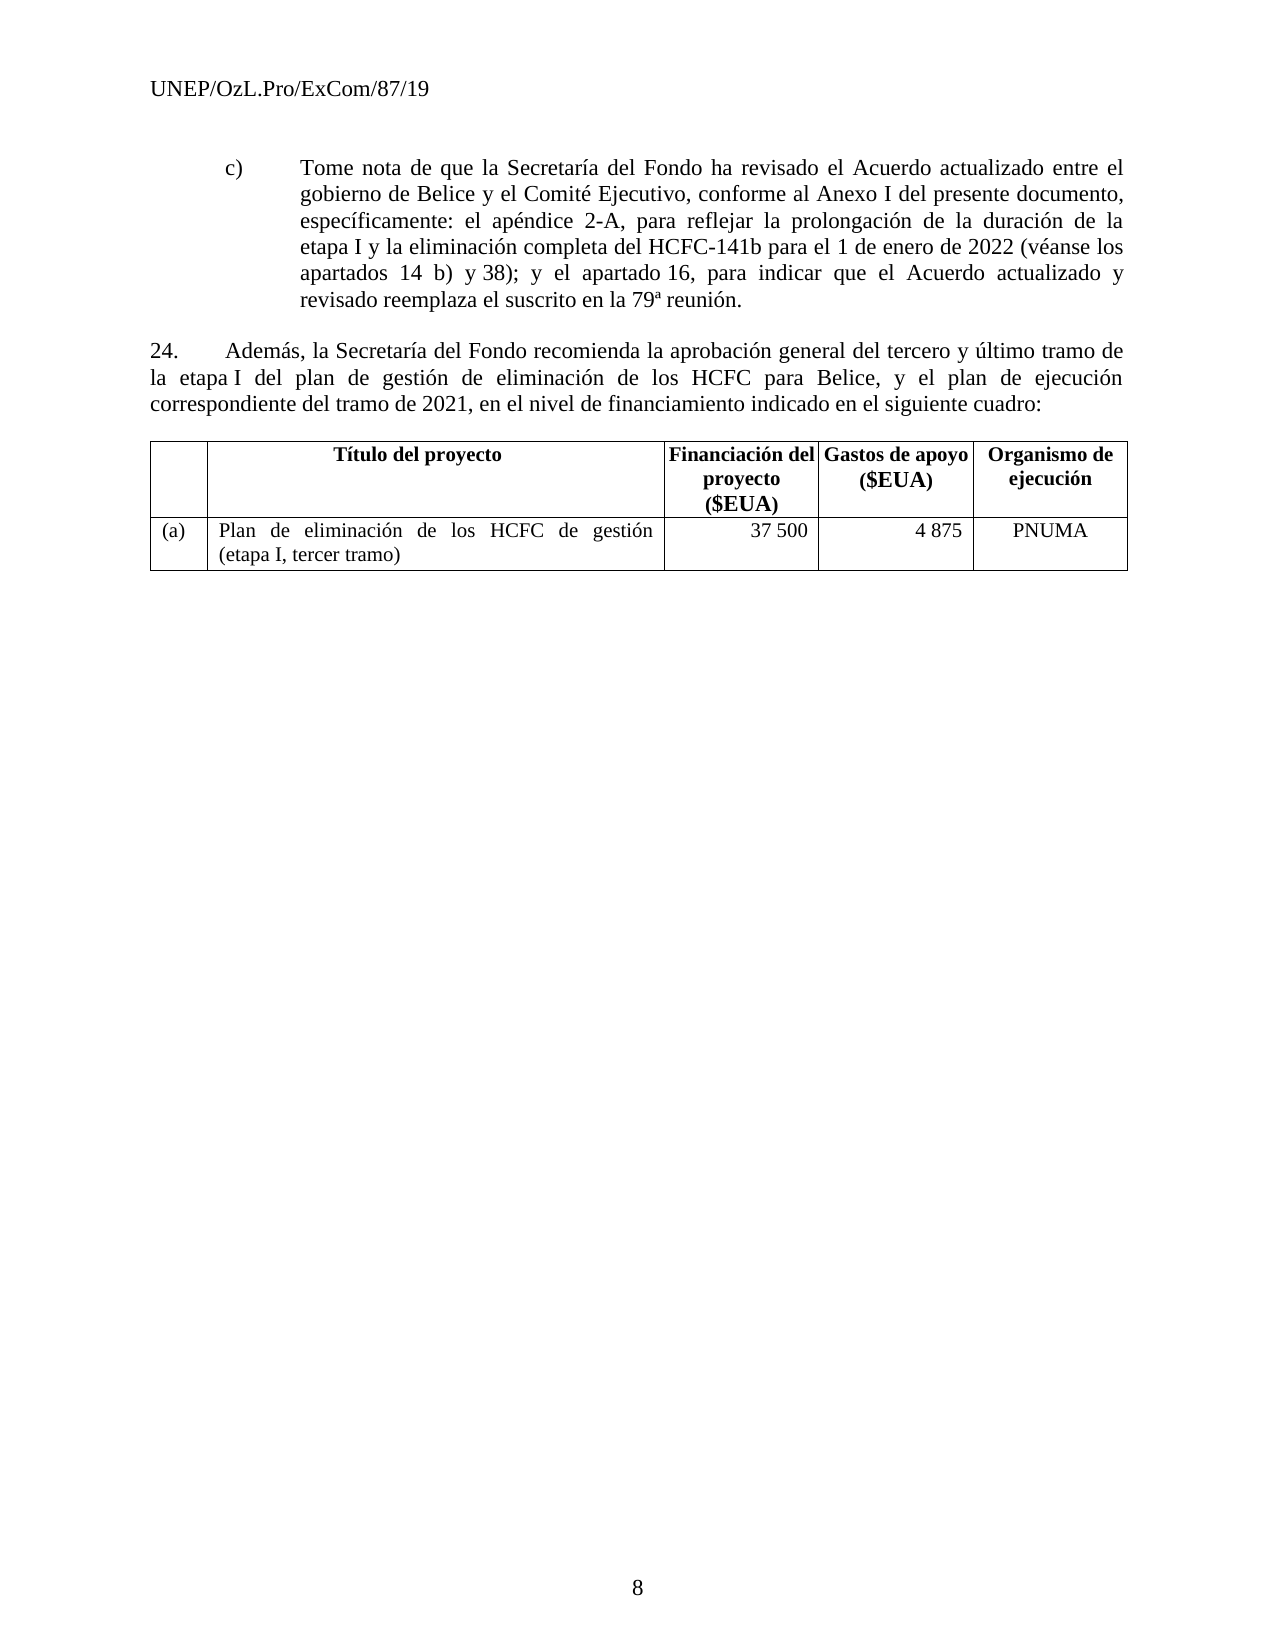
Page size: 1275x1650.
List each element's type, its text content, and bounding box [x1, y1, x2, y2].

table_cell PNUMA [974, 518, 1127, 570]
subtitle Además, la Secretaría del Fondo recomienda la aprobación general del tercero y último tramo de la etapa I del plan de gestión de eliminación de los HCFC para Belice, y el plan de ejecución correspondiente del tramo de 2021, en el nivel de financiamiento indicado en el siguiente cuadro: [150, 337, 1125, 416]
table_cell 4 875 [819, 518, 973, 570]
table_header Gastos de apoyo ($EUA) [819, 442, 973, 517]
table_cell 37 500 [665, 518, 818, 570]
table_header Financiación del proyecto ($EUA) [665, 442, 818, 517]
table_header [151, 442, 207, 517]
table_header Título del proyecto [208, 442, 664, 517]
table_cell Plan de eliminación de los HCFC de gestión (etapa I, tercer tramo) [208, 518, 664, 570]
table_header Organismo de ejecución [974, 442, 1127, 517]
subtitle Tome nota de que la Secretaría del Fondo ha revisado el Acuerdo actualizado entre el gobierno de Belice y el Comité Ejecutivo, conforme al Anexo I del presente documento, específicamente: el apéndice 2-A, para reflejar la prolongación de la duración de la etapa I y la eliminación completa del HCFC-141b para el 1 de enero de 2022 (véanse los apartados 14 b) y 38); y el apartado 16, para indicar que el Acuerdo actualizado y revisado reemplaza el suscrito en la 79ª reunión. [225, 154, 1125, 312]
table_cell (a) [151, 518, 207, 570]
